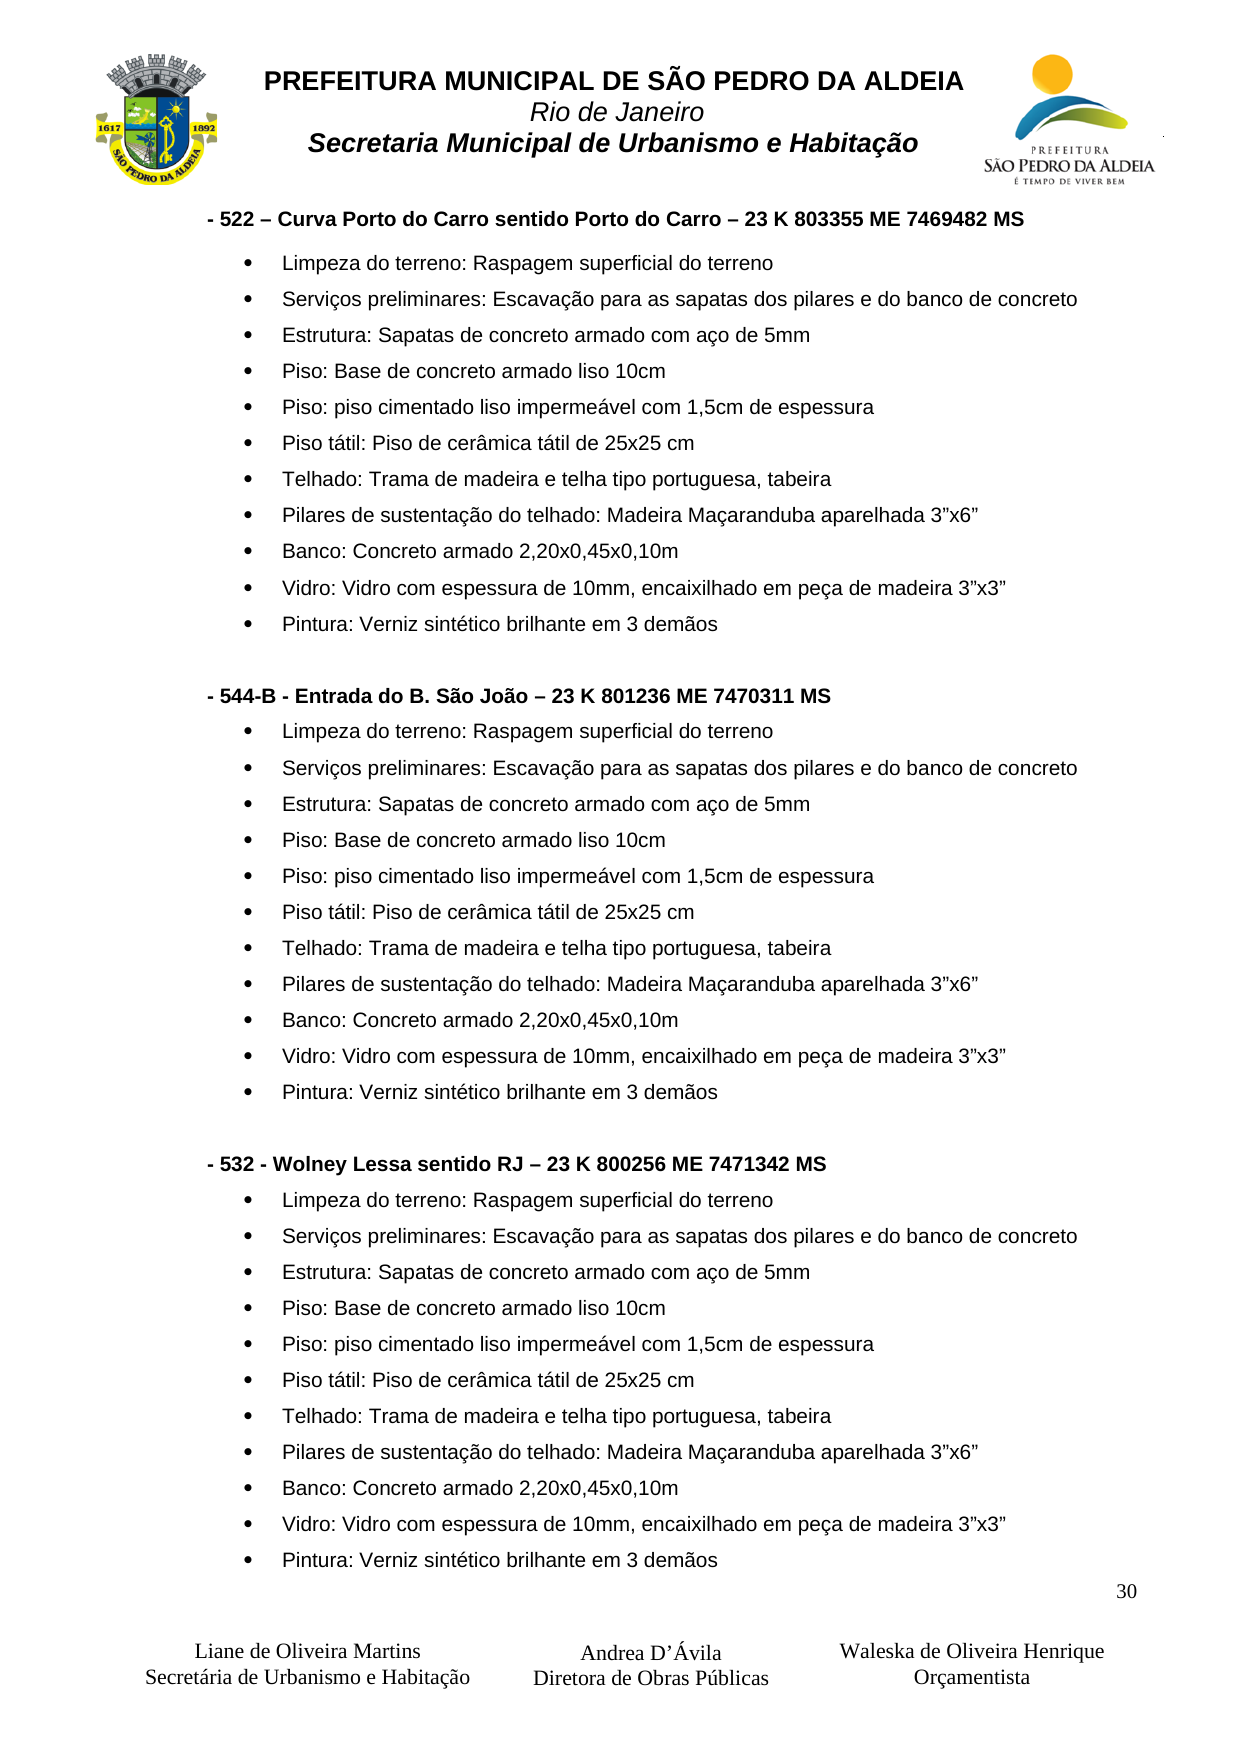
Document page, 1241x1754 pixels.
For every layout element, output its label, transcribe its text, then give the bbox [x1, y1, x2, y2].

list Piso: piso cimentado liso impermeável com 1,5cm de espessura [244, 395, 1137, 419]
text - 522 – Curva Porto do Carro sentido Porto do Carro – 23 K 803355 ME 7469482 MS [133, 207, 1137, 231]
list Vidro: Vidro com espessura de 10mm, encaixilhado em peça de madeira 3”x3” [244, 1512, 1137, 1536]
list Serviços preliminares: Escavação para as sapatas dos pilares e do banco de concreto [244, 755, 1137, 779]
list Piso tátil: Piso de cerâmica tátil de 25x25 cm [244, 1368, 1137, 1392]
list Serviços preliminares: Escavação para as sapatas dos pilares e do banco de concreto [244, 287, 1137, 311]
list Limpeza do terreno: Raspagem superficial do terreno [244, 1188, 1137, 1212]
list Vidro: Vidro com espessura de 10mm, encaixilhado em peça de madeira 3”x3” [244, 1044, 1137, 1068]
list Banco: Concreto armado 2,20x0,45x0,10m [244, 539, 1137, 563]
list Telhado: Trama de madeira e telha tipo portuguesa, tabeira [244, 936, 1137, 960]
list Banco: Concreto armado 2,20x0,45x0,10m [244, 1476, 1137, 1500]
list Pilares de sustentação do telhado: Madeira Maçaranduba aparelhada 3”x6” [244, 972, 1137, 996]
list Telhado: Trama de madeira e telha tipo portuguesa, tabeira [244, 1404, 1137, 1428]
list Piso: Base de concreto armado liso 10cm [244, 1296, 1137, 1320]
list Piso: piso cimentado liso impermeável com 1,5cm de espessura [244, 1332, 1137, 1356]
list - 544-B - Entrada do B. São João – 23 K 801236 ME 7470311 MS [207, 683, 1137, 707]
list Pilares de sustentação do telhado: Madeira Maçaranduba aparelhada 3”x6” [244, 503, 1137, 527]
list Estrutura: Sapatas de concreto armado com aço de 5mm [244, 791, 1137, 816]
list Pintura: Verniz sintético brilhante em 3 demãos [244, 611, 1137, 636]
list Limpeza do terreno: Raspagem superficial do terreno [244, 251, 1137, 275]
list Vidro: Vidro com espessura de 10mm, encaixilhado em peça de madeira 3”x3” [244, 575, 1137, 599]
list Piso: Base de concreto armado liso 10cm [244, 827, 1137, 852]
list Piso tátil: Piso de cerâmica tátil de 25x25 cm [244, 431, 1137, 455]
list - 532 - Wolney Lessa sentido RJ – 23 K 800256 ME 7471342 MS [207, 1152, 1137, 1176]
list Piso tátil: Piso de cerâmica tátil de 25x25 cm [244, 899, 1137, 924]
list Piso: Base de concreto armado liso 10cm [244, 359, 1137, 383]
list Estrutura: Sapatas de concreto armado com aço de 5mm [244, 1260, 1137, 1284]
list Pintura: Verniz sintético brilhante em 3 demãos [244, 1080, 1137, 1104]
list Serviços preliminares: Escavação para as sapatas dos pilares e do banco de concreto [244, 1224, 1137, 1248]
list Estrutura: Sapatas de concreto armado com aço de 5mm [244, 323, 1137, 347]
list Piso: piso cimentado liso impermeável com 1,5cm de espessura [244, 863, 1137, 888]
list Telhado: Trama de madeira e telha tipo portuguesa, tabeira [244, 467, 1137, 491]
list Banco: Concreto armado 2,20x0,45x0,10m [244, 1008, 1137, 1032]
list Pintura: Verniz sintético brilhante em 3 demãos [244, 1548, 1137, 1572]
picture [95, 54, 218, 183]
list Pilares de sustentação do telhado: Madeira Maçaranduba aparelhada 3”x6” [244, 1440, 1137, 1464]
list Limpeza do terreno: Raspagem superficial do terreno [244, 719, 1137, 743]
